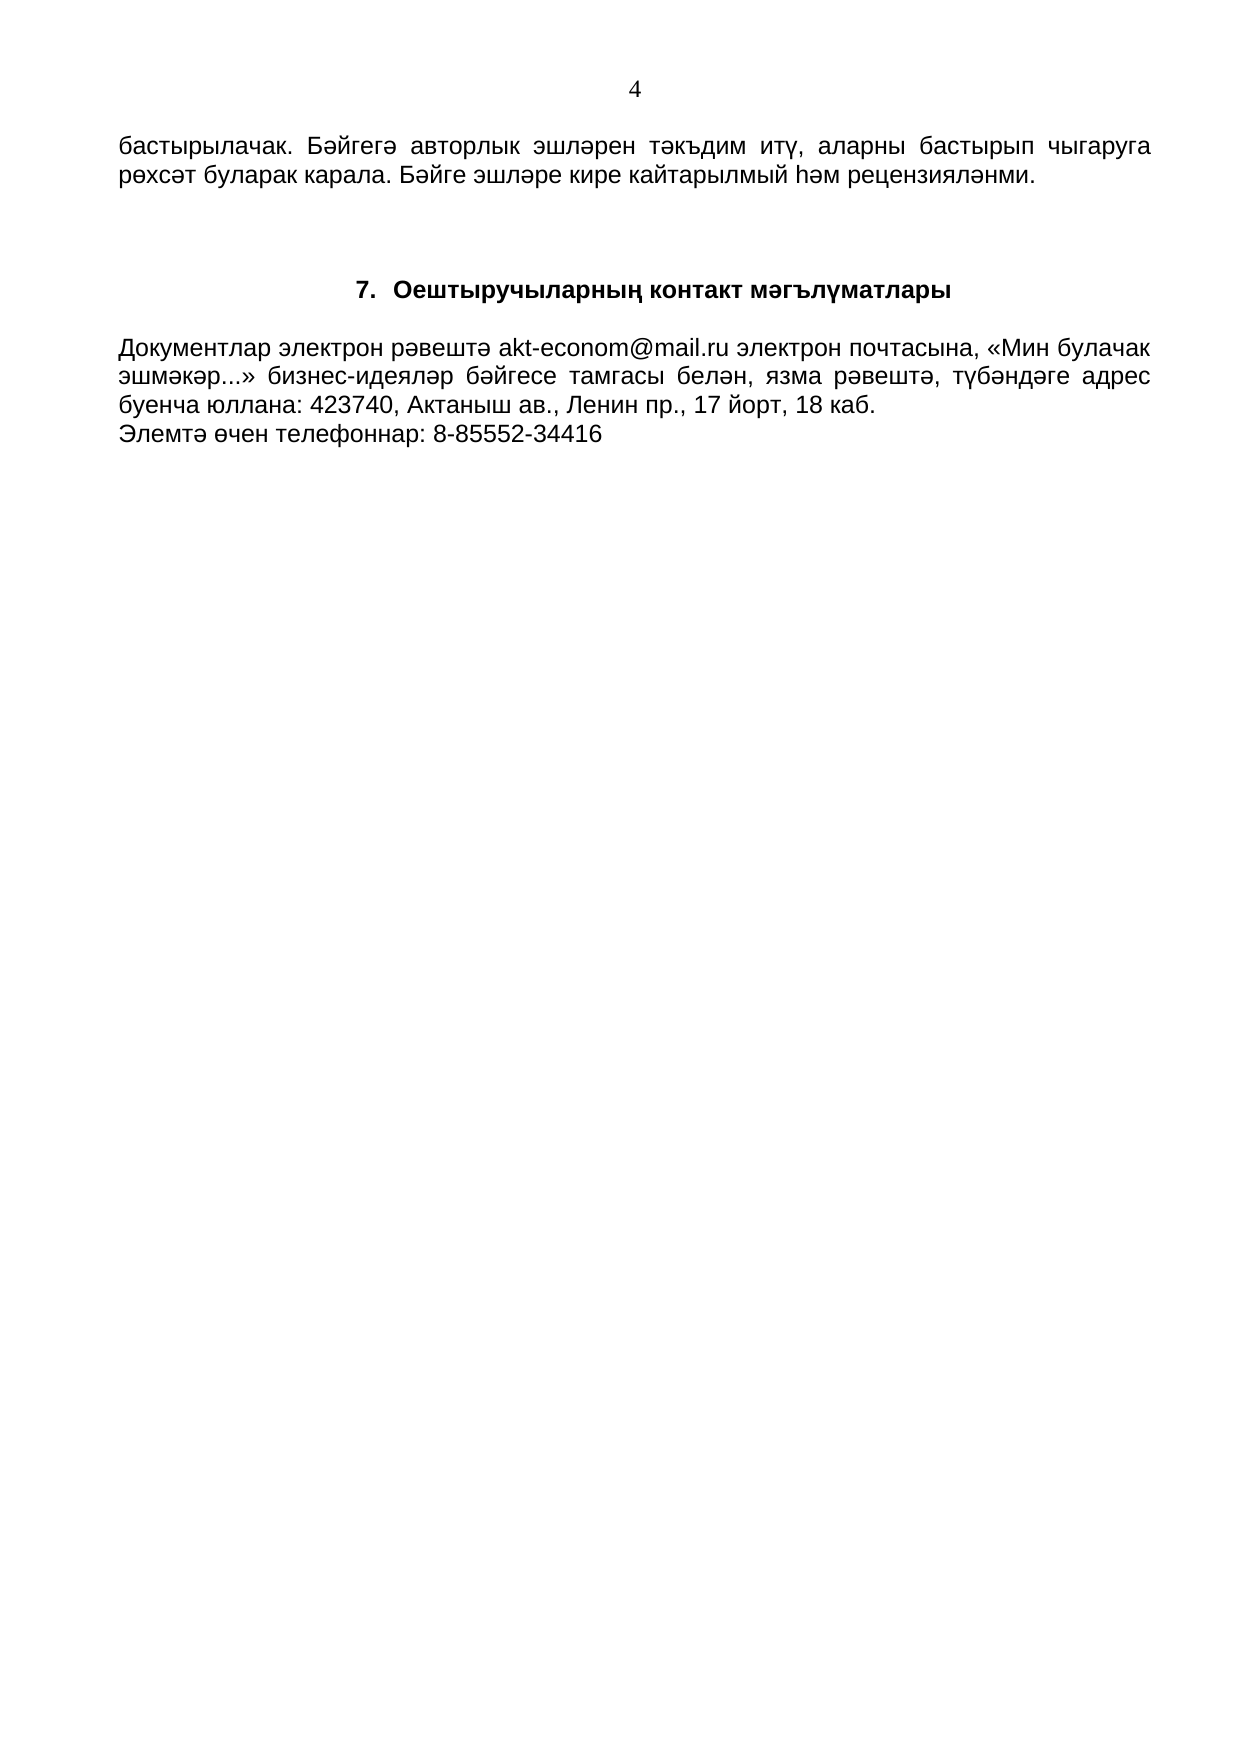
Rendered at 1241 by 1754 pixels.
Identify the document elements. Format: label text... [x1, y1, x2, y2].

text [118, 131, 1152, 189]
list Оештыручыларның контакт мәгълүматлары [156, 275, 1152, 304]
text Документлар электрон рәвештә akt-econom@mail.ru электрон почтасына, «Мин булачак эшмәкәр...» бизнес-идеяләр бәйгесе тамгасы белән, язма рәвештә, түбәндәге адрес буенча юллана: 423740, Актаныш ав., Ленин пр., 17 йорт, 18 каб. [118, 332, 1152, 419]
text Элемтә өчен телефоннар: 8-85552-34416 [118, 419, 1152, 447]
